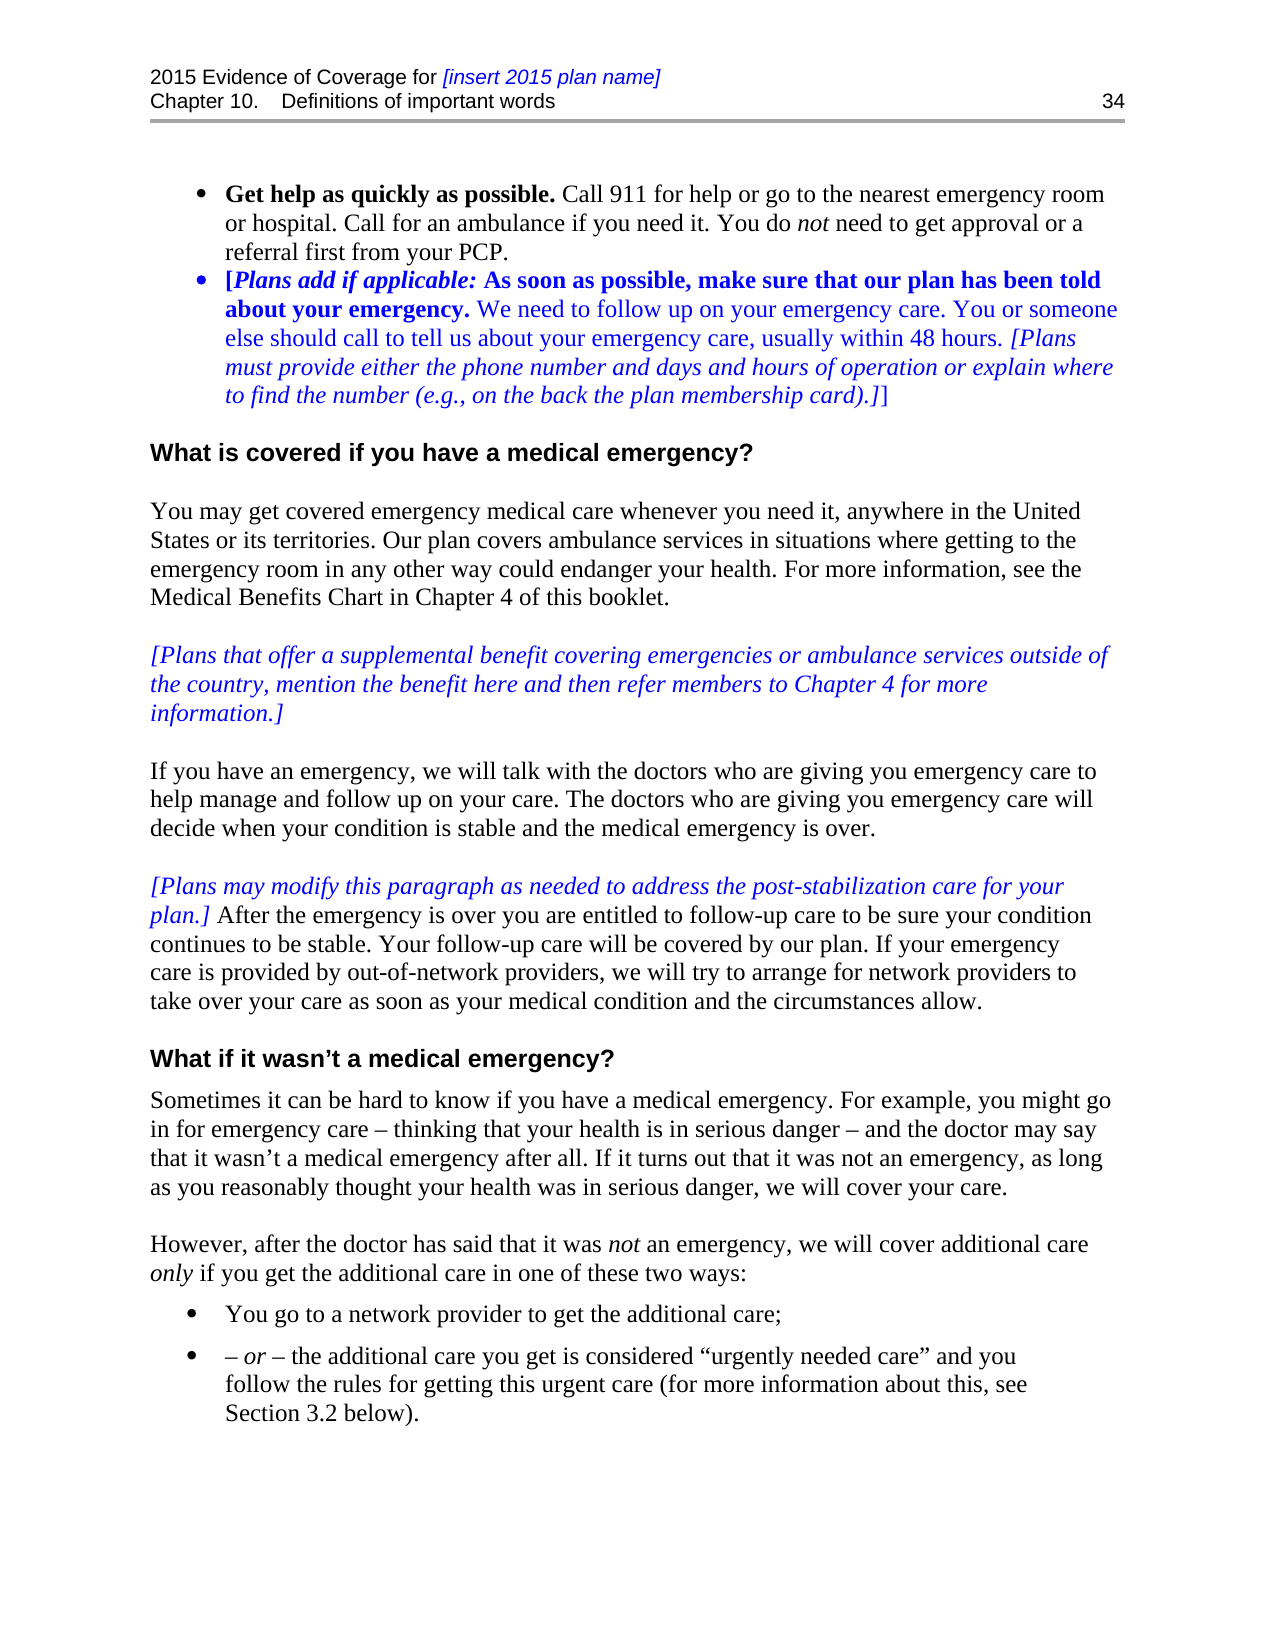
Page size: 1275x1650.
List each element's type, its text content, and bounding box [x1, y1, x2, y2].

text Sometimes it can be hard to know if you have a medical emergency. For example, you might go in for emergency care – thinking that your health is in serious danger – and the doctor may say that it wasn’t a medical emergency after all. If it turns out that it was not an emergency, as long as you reasonably thought your health was in serious danger, we will cover your care. [150, 1127, 1125, 1242]
list Get help as quickly as possible. Call 911 for help or go to the nearest emergency room or hospital. Call for an ambulance if you need it. You do not need to get approval or a referral first from your PCP. [197, 220, 1125, 307]
text If you have a medical emergency: [150, 179, 1125, 208]
text [Plans that offer a supplemental benefit covering emergencies or ambulance services outside of the country, mention the benefit here and then refer members to Chapter 4 for more information.] [150, 682, 1125, 768]
list – or – the additional care you get is considered “urgently needed care” and you follow the rules for getting this urgent care (for more information about this, see Section 3.2 below). [187, 1382, 1078, 1468]
subtitle What is covered if you have a medical emergency? [150, 479, 1125, 508]
subtitle What if it wasn’t a medical emergency? [150, 1085, 1125, 1114]
text If you have an emergency, we will talk with the doctors who are giving you emergency care to help manage and follow up on your care. The doctors who are giving you emergency care will decide when your condition is stable and the medical emergency is over. [150, 797, 1097, 883]
list [Plans add if applicable: As soon as possible, make sure that our plan has been told about your emergency. We need to follow up on your emergency care. You or someone else should call to tell us about your emergency care, usually within 48 hours. [Plans must provide either the phone number and days and hours of operation or explain where to find the number (e.g., on the back the plan membership card).]] [197, 307, 1125, 450]
list You go to a network provider to get the additional care; [187, 1341, 1125, 1369]
text However, after the doctor has said that it was not an emergency, we will cover additional care only if you get the additional care in one of these two ways: [150, 1271, 1125, 1328]
text You may get covered emergency medical care whenever you need it, anywhere in the United States or its territories. Our plan covers ambulance services in situations where getting to the emergency room in any other way could endanger your health. For more information, see the Medical Benefits Chart in Chapter 4 of this booklet. [150, 537, 1125, 652]
text [Plans may modify this paragraph as needed to address the post-stabilization care for your plan.] After the emergency is over you are entitled to follow-up care to be sure your condition continues to be stable. Your follow-up care will be covered by our plan. If your emergency care is provided by out-of-network providers, we will try to arrange for network providers to take over your care as soon as your medical condition and the circumstances allow. [150, 912, 1097, 1056]
